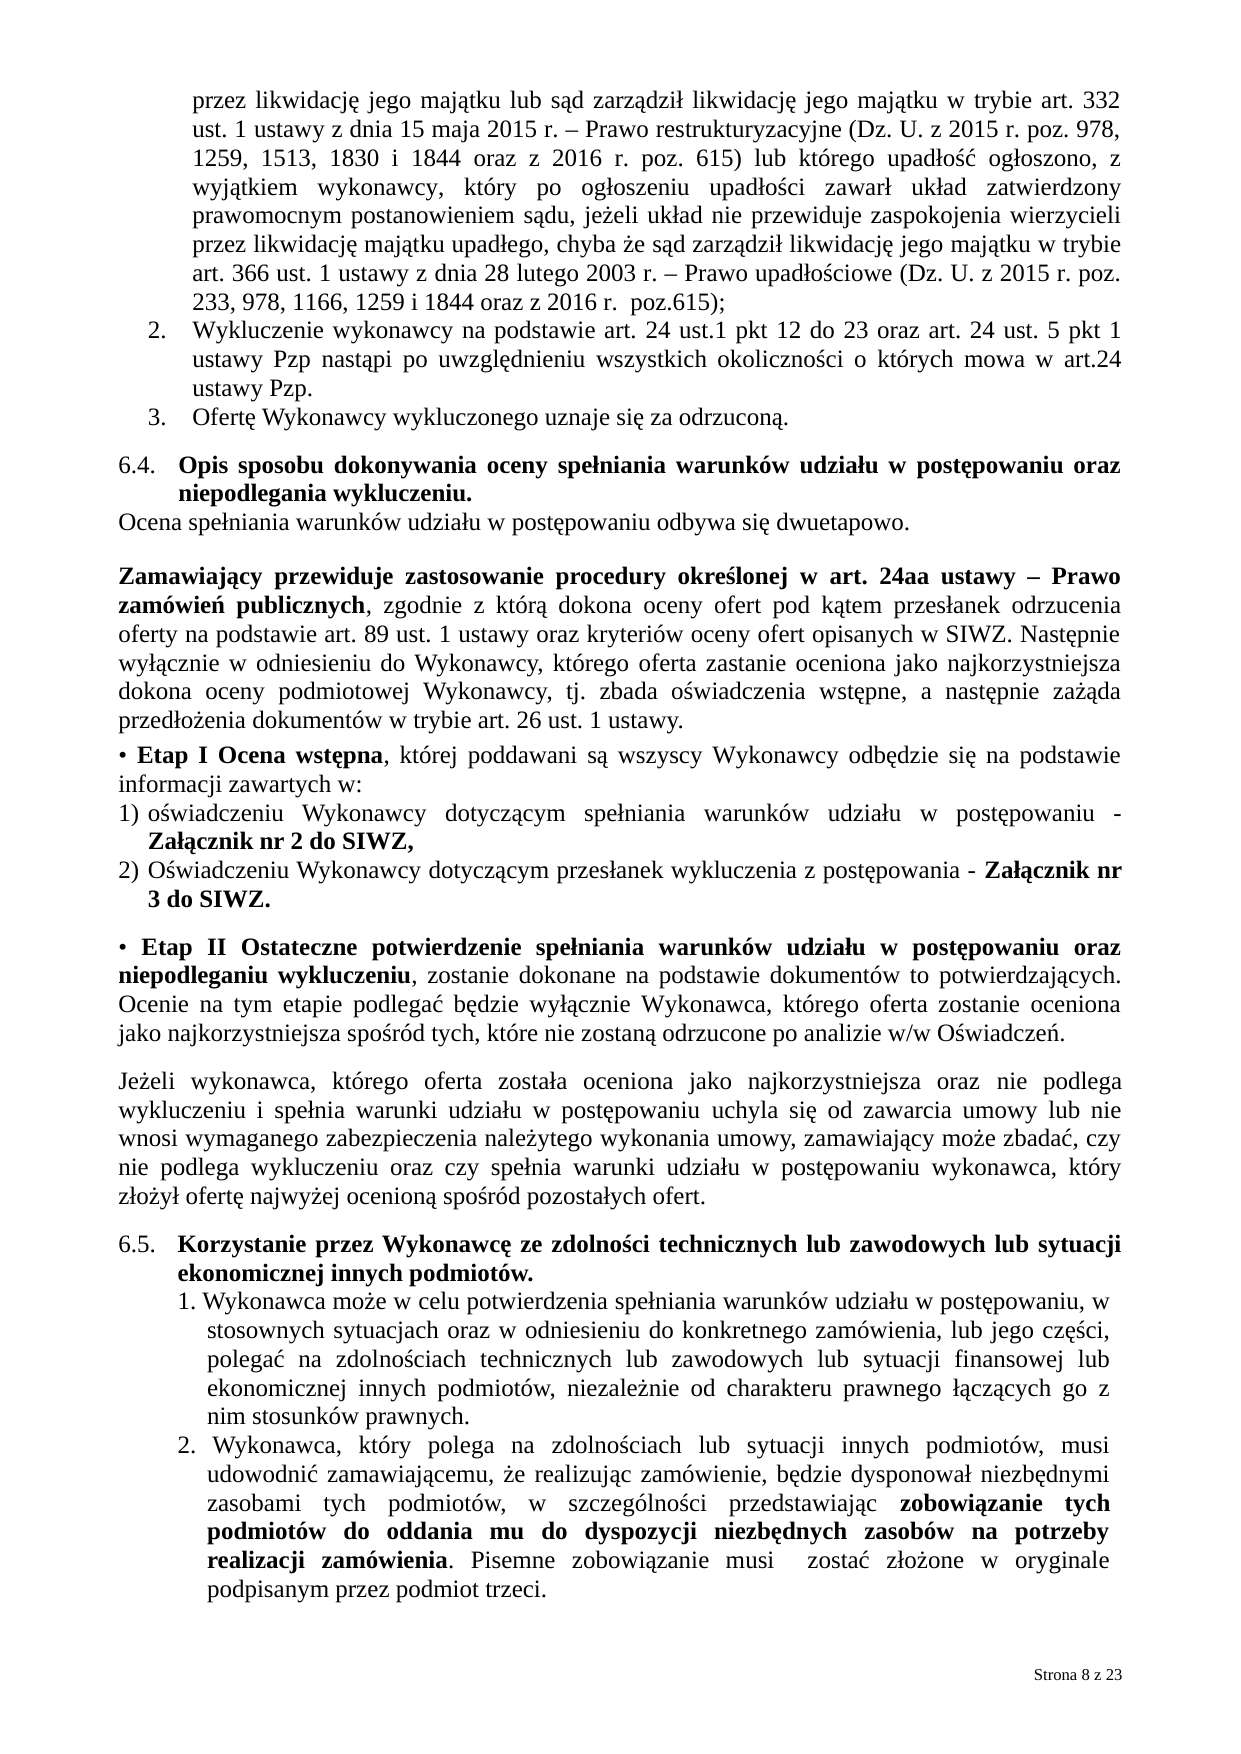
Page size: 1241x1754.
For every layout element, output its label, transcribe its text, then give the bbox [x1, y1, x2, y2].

text Ocena spełniania warunków udziału w postępowaniu odbywa się dwuetapowo. [118, 507, 1122, 536]
text 2. Wykonawca, który polega na zdolnościach lub sytuacji innych podmiotów, musi udowodnić zamawiającemu, że realizując zamówienie, będzie dysponował niezbędnymi zasobami tych podmiotów, w szczególności przedstawiając zobowiązanie tych podmiotów do oddania mu do dyspozycji niezbędnych zasobów na potrzeby realizacji zamówienia. Pisemne zobowiązanie musi zostać złożone w oryginale podpisanym przez podmiot trzeci. [177, 1430, 1110, 1603]
subtitle Zamawiający przewiduje zastosowanie procedury określonej w art. 24aa ustawy – Prawo zamówień publicznych, zgodnie z którą dokona oceny ofert pod kątem przesłanek odrzucenia oferty na podstawie art. 89 ust. 1 ustawy oraz kryteriów oceny ofert opisanych w SIWZ. Następnie wyłącznie w odniesieniu do Wykonawcy, którego oferta zastanie oceniona jako najkorzystniejsza dokona oceny podmiotowej Wykonawcy, tj. zbada oświadczenia wstępne, a następnie zażąda przedłożenia dokumentów w trybie art. 26 ust. 1 ustawy. [118, 561, 1122, 734]
list oświadczeniu Wykonawcy dotyczącym spełniania warunków udziału w postępowaniu - Załącznik nr 2 do SIWZ, [118, 798, 1122, 855]
text • Etap II Ostateczne potwierdzenie spełniania warunków udziału w postępowaniu oraz niepodleganiu wykluczeniu, zostanie dokonane na podstawie dokumentów to potwierdzających. Ocenie na tym etapie podlegać będzie wyłącznie Wykonawca, którego oferta zostanie oceniona jako najkorzystniejsza spośród tych, które nie zostaną odrzucone po analizie w/w Oświadczeń. [118, 932, 1122, 1047]
subtitle 6.4. Opis sposobu dokonywania oceny spełniania warunków udziału w postępowaniu oraz niepodlegania wykluczeniu. [118, 450, 1122, 507]
subtitle 6.5. Korzystanie przez Wykonawcę ze zdolności technicznych lub zawodowych lub sytuacji ekonomicznej innych podmiotów. [118, 1229, 1122, 1286]
subtitle Ofertę Wykonawcy wykluczonego uznaje się za odrzuconą. [148, 402, 1122, 431]
text 1. Wykonawca może w celu potwierdzenia spełniania warunków udziału w postępowaniu, w stosownych sytuacjach oraz w odniesieniu do konkretnego zamówienia, lub jego części, polegać na zdolnościach technicznych lub zawodowych lub sytuacji finansowej lub ekonomicznej innych podmiotów, niezależnie od charakteru prawnego łączących go z nim stosunków prawnych. [177, 1286, 1110, 1430]
list Wykluczenie wykonawcy na podstawie art. 24 ust.1 pkt 12 do 23 oraz art. 24 ust. 5 pkt 1 ustawy Pzp nastąpi po uwzględnieniu wszystkich okoliczności o których mowa w art.24 ustawy Pzp. [148, 316, 1122, 402]
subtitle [192, 86, 1122, 316]
text Jeżeli wykonawca, którego oferta została oceniona jako najkorzystniejsza oraz nie podlega wykluczeniu i spełnia warunki udziału w postępowaniu uchyla się od zawarcia umowy lub nie wnosi wymaganego zabezpieczenia należytego wykonania umowy, zamawiający może zbadać, czy nie podlega wykluczeniu oraz czy spełnia warunki udziału w postępowaniu wykonawca, który złożył ofertę najwyżej ocenioną spośród pozostałych ofert. [118, 1066, 1122, 1210]
list Oświadczeniu Wykonawcy dotyczącym przesłanek wykluczenia z postępowania - Załącznik nr 3 do SIWZ. [118, 855, 1122, 913]
text • Etap I Ocena wstępna, której poddawani są wszyscy Wykonawcy odbędzie się na podstawie informacji zawartych w: [118, 740, 1122, 798]
